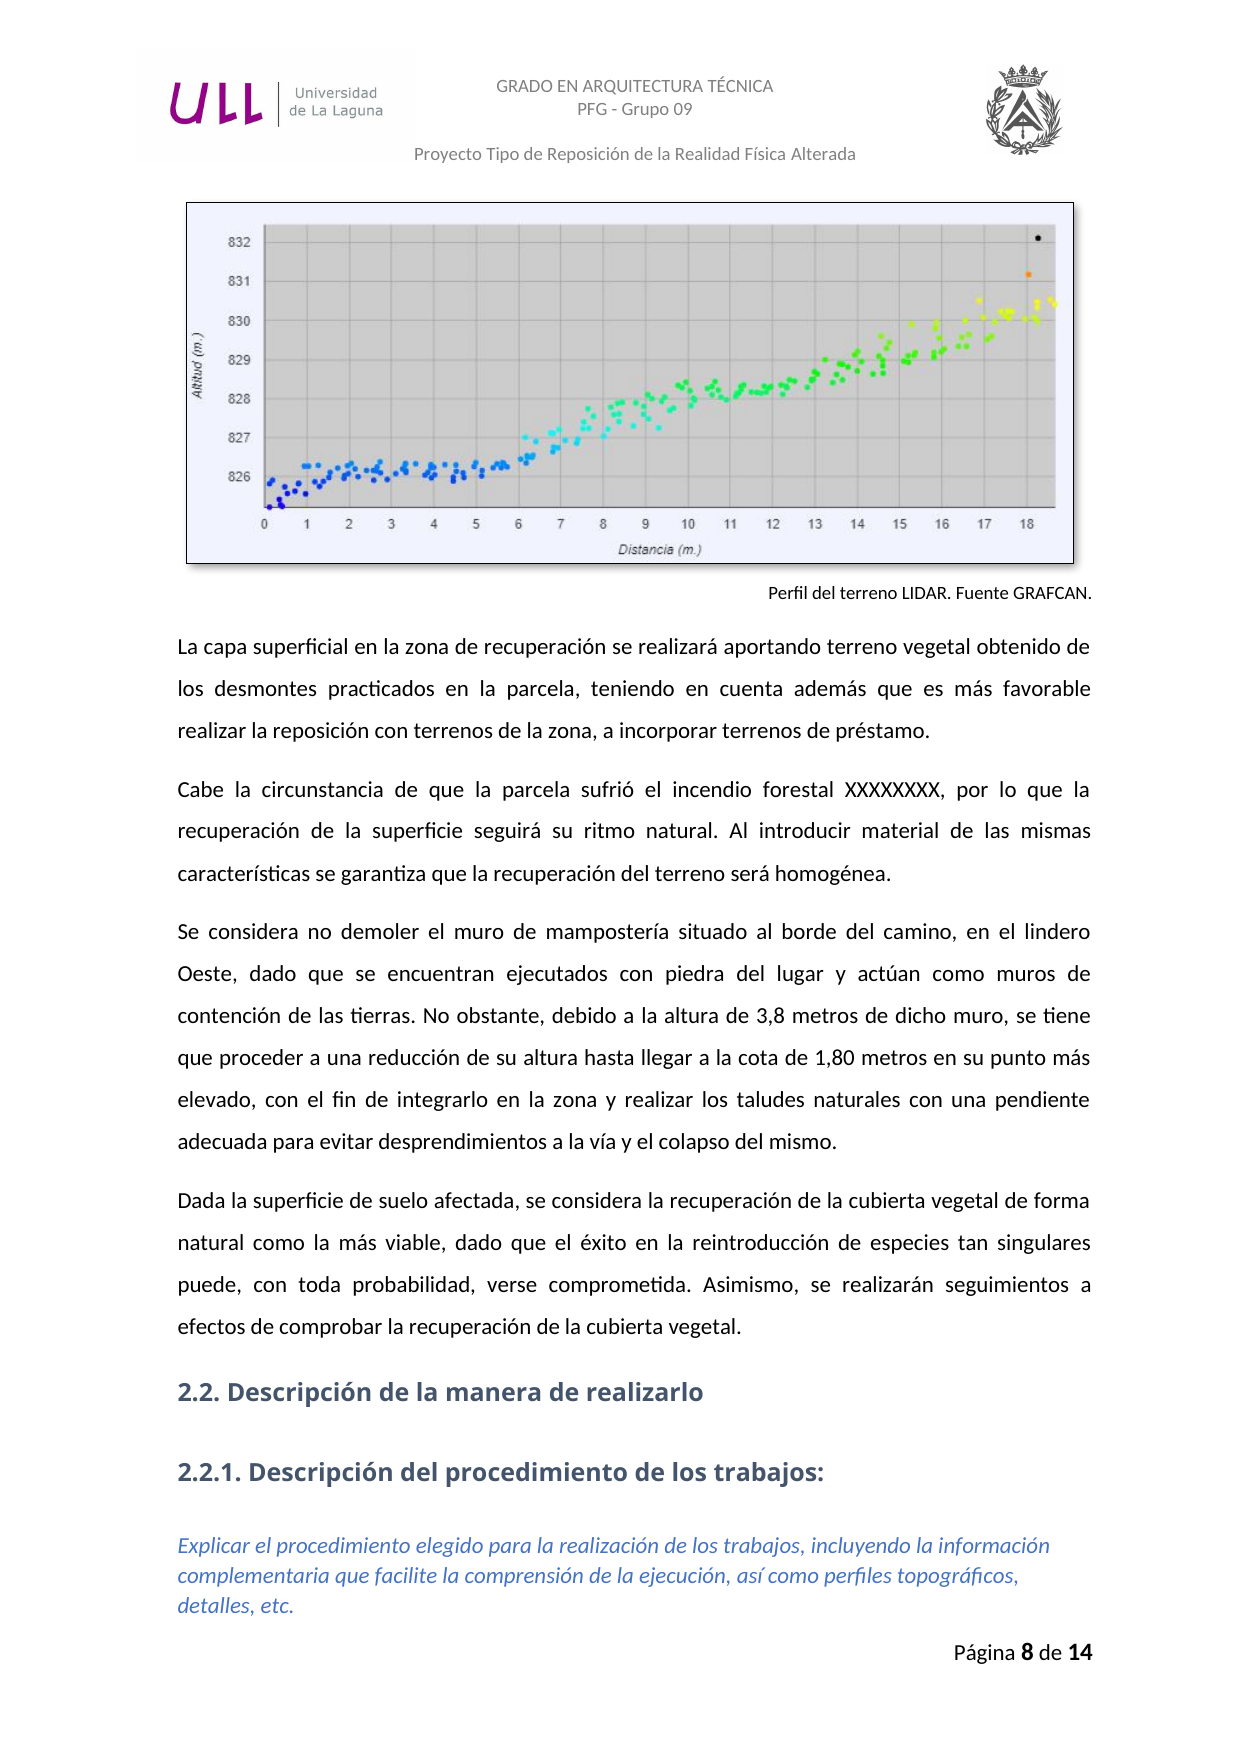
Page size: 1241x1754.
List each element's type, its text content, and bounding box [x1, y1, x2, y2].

text Dada la superficie de suelo afectada, se considera la recuperación de la cubierta vegetal de forma natural como la más viable, dado que el éxito en la reintroducción de especies tan singulares puede, con toda probabilidad, verse comprometida. Asimismo, se realizarán seguimientos a efectos de comprobar la recuperación de la cubierta vegetal. [177, 1186, 1092, 1340]
picture [986, 64, 1063, 155]
picture [187, 203, 1073, 563]
subtitle 2.2. Descripción de la manera de realizarlo [177, 1374, 1092, 1409]
text Se considera no demoler el muro de mampostería situado al borde del camino, en el lindero Oeste, dado que se encuentran ejecutados con piedra del lugar y actúan como muros de contención de las tierras. No obstante, debido a la altura de 3,8 metros de dicho muro, se tiene que proceder a una reducción de su altura hasta llegar a la cota de 1,80 metros en su punto más elevado, con el fin de integrarlo en la zona y realizar los taludes naturales con una pendiente adecuada para evitar desprendimientos a la vía y el colapso del mismo. [177, 917, 1092, 1155]
text Perfil del terreno LIDAR. Fuente GRAFCAN. [177, 581, 1092, 604]
text Cabe la circunstancia de que la parcela sufrió el incendio forestal XXXXXXXX, por lo que la recuperación de la superficie seguirá su ritmo natural. Al introducir material de las mismas características se garantiza que la recuperación del terreno será homogénea. [177, 775, 1092, 887]
subtitle 2.2.1. Descripción del procedimiento de los trabajos: [177, 1455, 1092, 1489]
text Explicar el procedimiento elegido para la realización de los trabajos, incluyendo la información complementaria que facilite la comprensión de la ejecución, así como perfiles topográficos, detalles, etc. [177, 1531, 1092, 1619]
text La capa superficial en la zona de recuperación se realizará aportando terreno vegetal obtenido de los desmontes practicados en la parcela, teniendo en cuenta además que es más favorable realizar la reposición con terrenos de la zona, a incorporar terrenos de préstamo. [177, 632, 1092, 744]
picture [135, 49, 417, 164]
